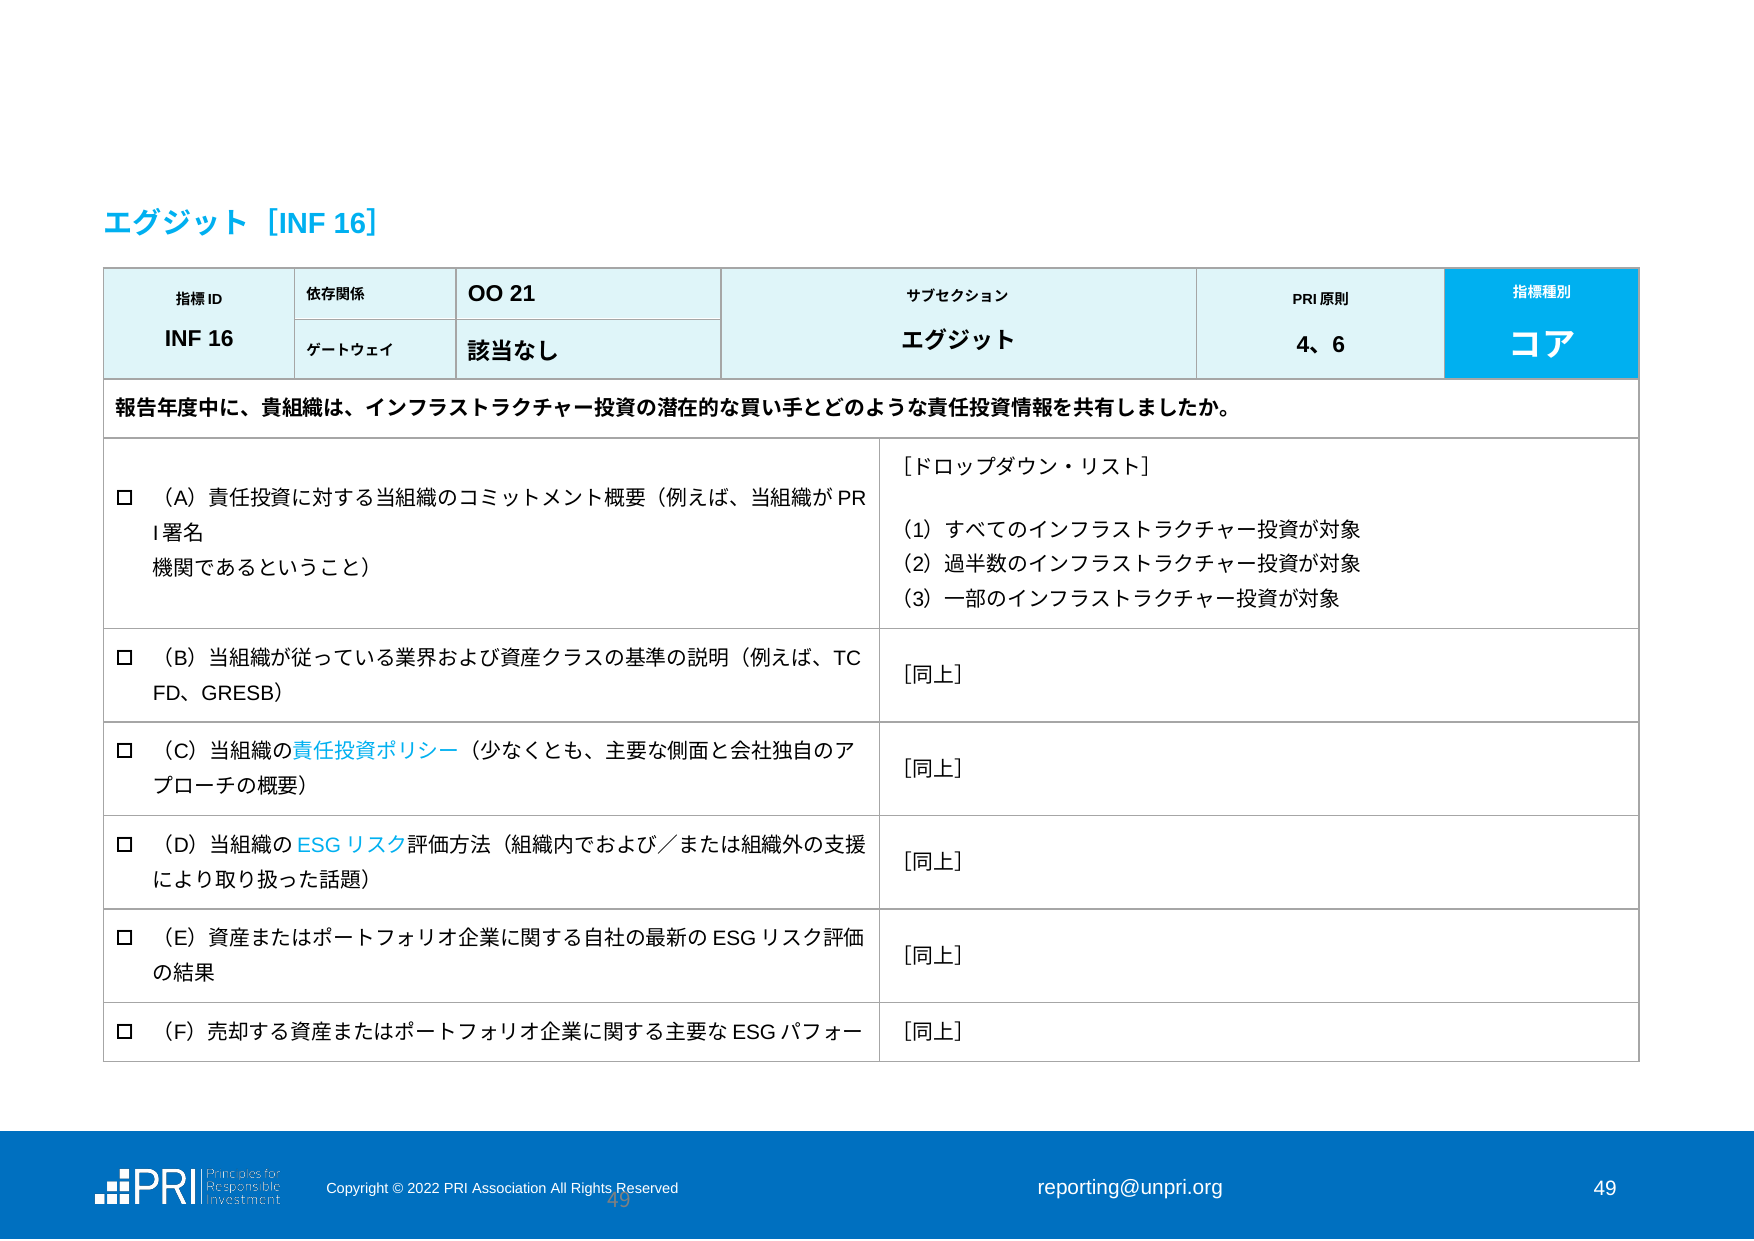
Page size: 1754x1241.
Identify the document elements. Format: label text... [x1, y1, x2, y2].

table_cell ［同上］ [880, 723, 1638, 815]
table_cell ゲートウェイ [295, 320, 455, 378]
table_cell ［同上］ [880, 1003, 1638, 1061]
table_cell （B）当組織が従っている業界および資産クラスの基準の説明（例えば、TCFD、GRESB） [104, 629, 879, 721]
table_header PRI原則 4、6 [1197, 269, 1444, 378]
table_cell ［ドロップダウン・リスト］ （1）すべてのインフラストラクチャー投資が対象 （2）過半数のインフラストラクチャー投資が対象 （3）一部のインフラストラクチャー投資が対象 [880, 439, 1638, 628]
table_cell （C）当組織の責任投資ポリシー（少なくとも、主要な側面と会社独自のアプローチの概要） [104, 723, 879, 815]
table_cell （A）責任投資に対する当組織のコミットメント概要（例えば、当組織がPRI署名 機関であるということ） [104, 439, 879, 628]
table_cell 該当なし [457, 320, 720, 378]
table_cell 報告年度中に、貴組織は、インフラストラクチャー投資の潜在的な買い手とどのような責任投資情報を共有しましたか。 [104, 380, 1638, 437]
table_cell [104, 1003, 879, 1061]
table_header サブセクション エグジット [722, 269, 1196, 378]
subtitle エグジット［INF 16］ [103, 199, 1650, 242]
table_header OO 21 [457, 269, 720, 318]
picture [92, 1166, 282, 1207]
table_cell （D）当組織のESGリスク評価方法（組織内でおよび／または組織外の支援により取り扱った話題） [104, 816, 879, 908]
table_header 指標種別 コア [1445, 269, 1638, 378]
table_cell ［同上］ [880, 816, 1638, 908]
table_header 依存関係 [295, 269, 455, 318]
table_cell ［同上］ [880, 910, 1638, 1002]
table_cell ［同上］ [880, 629, 1638, 721]
table_header 指標ID INF 16 [104, 269, 294, 378]
table_cell （E）資産またはポートフォリオ企業に関する自社の最新のESGリスク評価の結果 [104, 910, 879, 1002]
